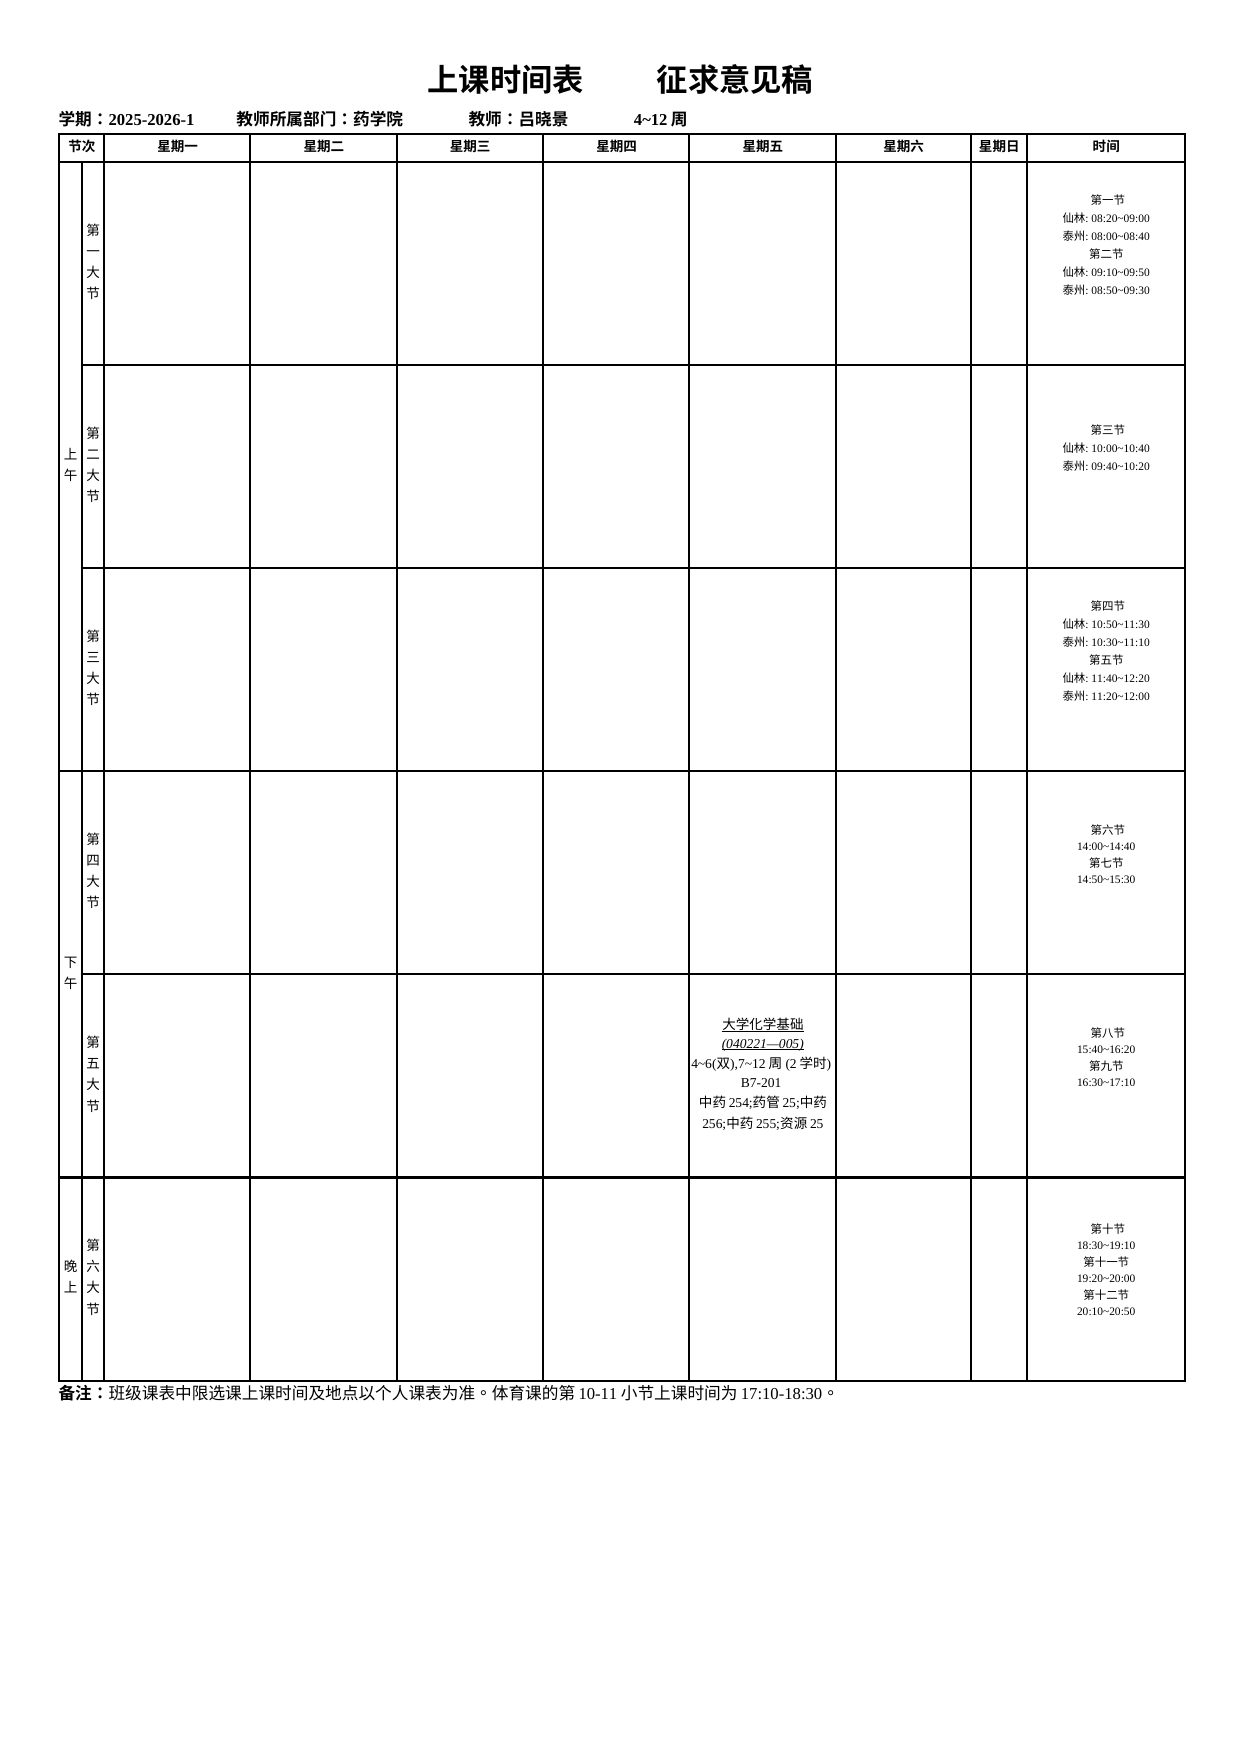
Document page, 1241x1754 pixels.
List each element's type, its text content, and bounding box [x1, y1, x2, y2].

table_cell 第一大节 [83, 163, 103, 364]
table_cell [837, 163, 970, 364]
table_cell [398, 366, 542, 567]
table_header 星期二 [251, 135, 396, 161]
table_cell 第八节 15:40~16:20 第九节 16:30~17:10 [1028, 975, 1184, 1176]
table_cell [251, 366, 396, 567]
table_cell [105, 975, 249, 1176]
table_cell [690, 569, 835, 770]
table_cell [837, 569, 970, 770]
table_cell [398, 1179, 542, 1379]
table_cell [105, 569, 249, 770]
table_cell [105, 366, 249, 567]
table_cell [251, 1179, 396, 1379]
table_header 星期三 [398, 135, 542, 161]
table_cell [251, 772, 396, 973]
table_cell [972, 1179, 1026, 1379]
table_cell 下午 [60, 772, 81, 1176]
table_header 星期五 [690, 135, 835, 161]
table_cell [690, 366, 835, 567]
table_cell 第二大节 [83, 366, 103, 567]
table_cell [544, 975, 688, 1176]
table_cell [690, 163, 835, 364]
table_cell 第十节 18:30~19:10 第十一节 19:20~20:00 第十二节 20:10~20:50 [1028, 1179, 1184, 1379]
table_header 星期四 [544, 135, 688, 161]
table_cell [544, 163, 688, 364]
table_cell [972, 772, 1026, 973]
table_cell 大学化学基础 (040221—005) 4~6(双),7~12周 (2学时) B7-201 中药254;药管25;中药256;中药255;资源25 [690, 975, 835, 1176]
table_cell [837, 975, 970, 1176]
text 学期：2025-2026-1 教师所属部门：药学院 教师：吕晓景 4~12周 [58, 107, 1182, 130]
table_cell [544, 366, 688, 567]
table_cell 第五大节 [83, 975, 103, 1176]
table_header 星期六 [837, 135, 970, 161]
table_cell 第四大节 [83, 772, 103, 973]
table_cell 第四节 仙林: 10:50~11:30 泰州: 10:30~11:10 第五节 仙林: 11:40~12:20 泰州: 11:20~12:00 [1028, 569, 1184, 770]
table_cell [972, 366, 1026, 567]
table_cell 第三大节 [83, 569, 103, 770]
table_header 节次 [60, 135, 103, 161]
table_cell 晚上 [60, 1179, 81, 1379]
table_cell [251, 569, 396, 770]
table_header 时间 [1028, 135, 1184, 161]
table_cell [837, 772, 970, 973]
table_cell [837, 366, 970, 567]
table_cell [690, 772, 835, 973]
table_cell [398, 975, 542, 1176]
table_cell [544, 1179, 688, 1379]
table_cell 第一节 仙林: 08:20~09:00 泰州: 08:00~08:40 第二节 仙林: 09:10~09:50 泰州: 08:50~09:30 [1028, 163, 1184, 364]
table_cell [105, 1179, 249, 1379]
table_cell [398, 569, 542, 770]
table_cell [251, 975, 396, 1176]
text 备注：班级课表中限选课上课时间及地点以个人课表为准。体育课的第10-11小节上课时间为17:10-18:30。 [58, 1382, 1182, 1404]
table_cell 第三节 仙林: 10:00~10:40 泰州: 09:40~10:20 [1028, 366, 1184, 567]
table_cell [972, 569, 1026, 770]
table_cell [398, 163, 542, 364]
table_cell [398, 772, 542, 973]
table_cell [690, 1179, 835, 1379]
table_cell [105, 772, 249, 973]
table_header 星期日 [972, 135, 1026, 161]
table_cell [251, 163, 396, 364]
table_cell [105, 163, 249, 364]
table_header 星期一 [105, 135, 249, 161]
table_cell [544, 772, 688, 973]
table_cell 第六大节 [83, 1179, 103, 1379]
table_cell [972, 975, 1026, 1176]
text 上课时间表 征求意见稿 [58, 58, 1182, 101]
table_cell [972, 163, 1026, 364]
table_cell 第六节 14:00~14:40 第七节 14:50~15:30 [1028, 772, 1184, 973]
table_cell [544, 569, 688, 770]
table_cell 上午 [60, 163, 81, 770]
table_cell [837, 1179, 970, 1379]
